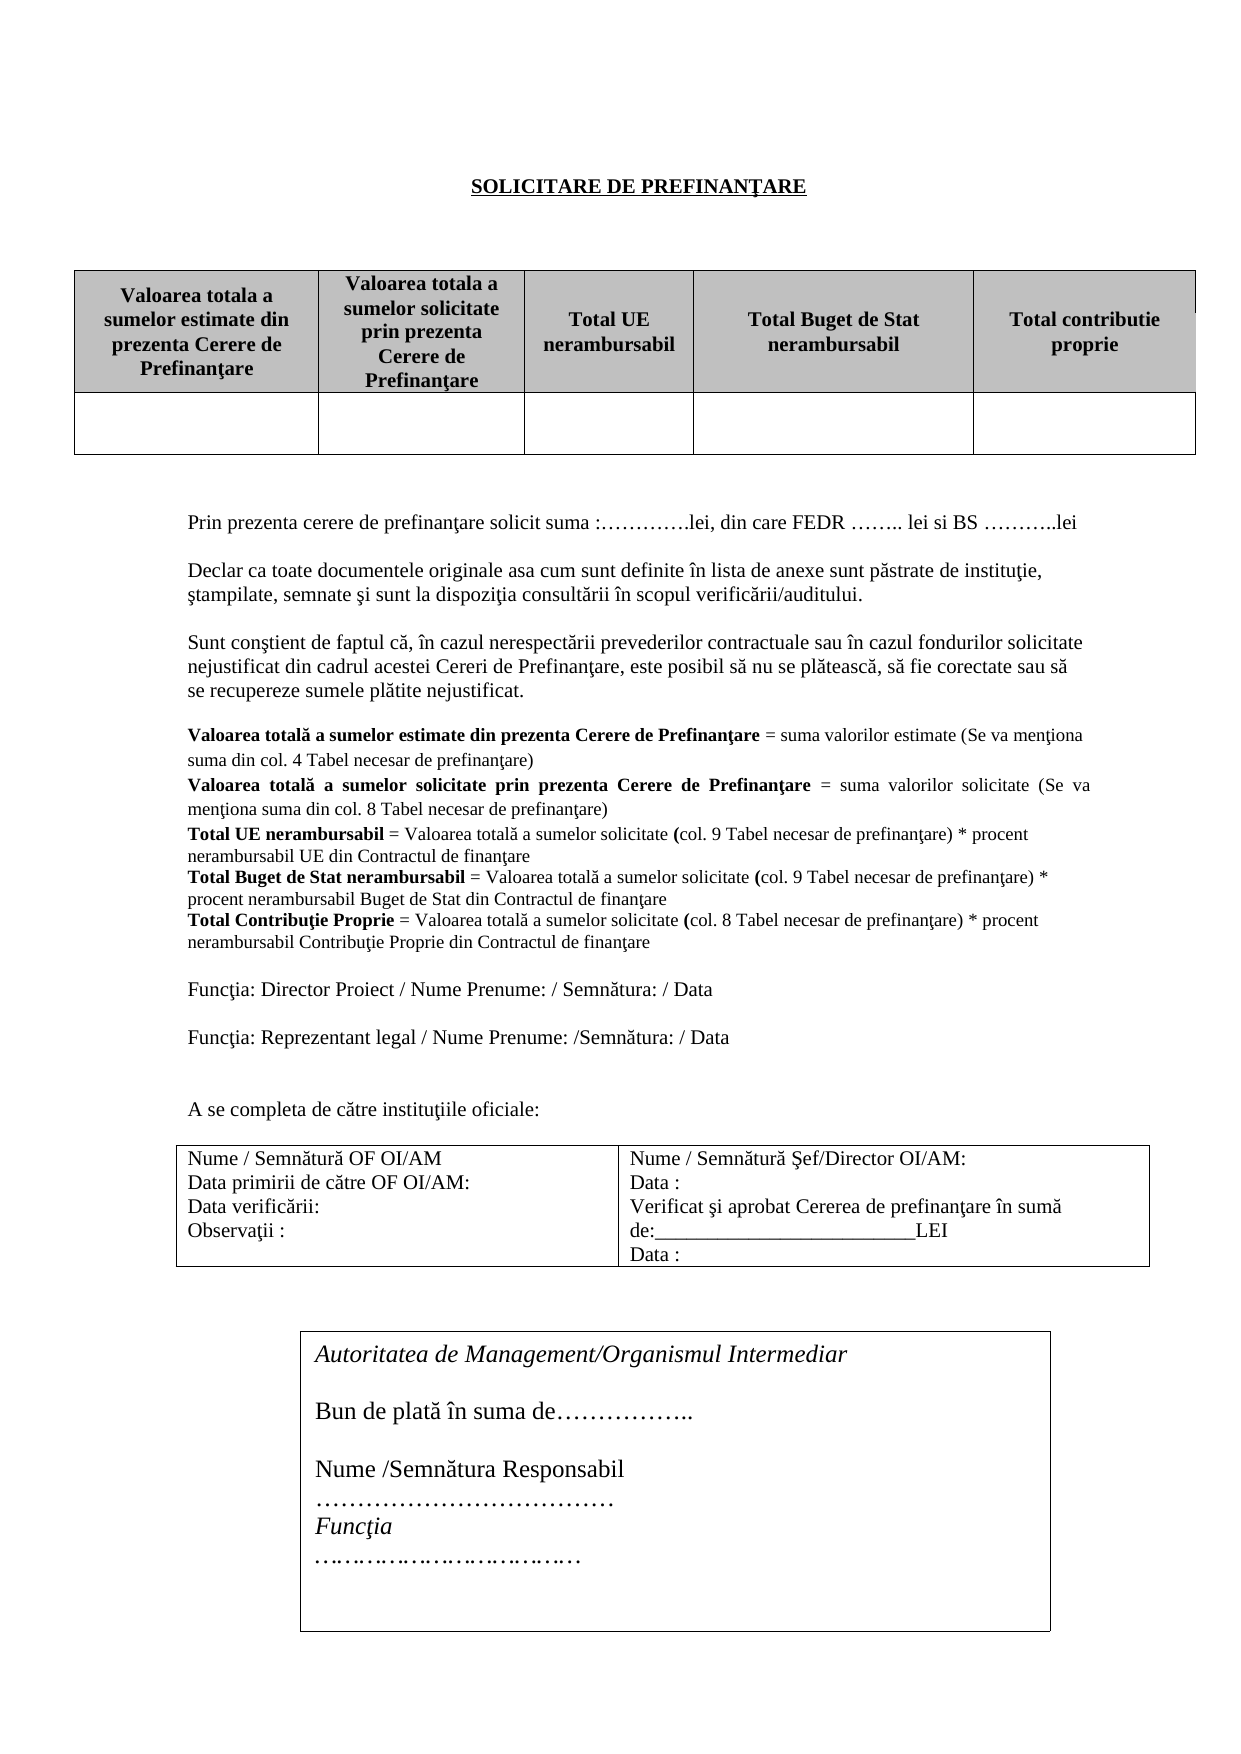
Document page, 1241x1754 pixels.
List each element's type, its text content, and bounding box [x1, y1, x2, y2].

table_header Valoarea totala a sumelor solicitate prin prezenta Cerere de Prefinanţare [319, 271, 524, 392]
text Sunt conştient de faptul că, în cazul nerespectării prevederilor contractuale sau în cazul fondurilor solicitate nejustificat din cadrul acestei Cereri de Prefinanţare, este posibil să nu se plătească, să fie corectate sau să se recupereze sumele plătite nejustificat. [187, 630, 1090, 702]
table_header Nume / Semnătură OF OI/AM Data primirii de către OF OI/AM: Data verificării: Observaţii : [177, 1146, 618, 1266]
table_cell [75, 393, 318, 454]
table_header Total Buget de Stat nerambursabil [694, 271, 973, 392]
text Funcţia: Director Proiect / Nume Prenume: / Semnătura: / Data [187, 976, 1090, 1001]
text Total UE nerambursabil = Valoarea totală a sumelor solicitate (col. 9 Tabel necesar de prefinanţare) * procent nerambursabil UE din Contractul de finanţare [187, 823, 1090, 866]
text Valoarea totală a sumelor estimate din prezenta Cerere de Prefinanţare = suma valorilor estimate (Se va menţiona suma din col. 4 Tabel necesar de prefinanţare) [187, 724, 1090, 770]
text Prin prezenta cerere de prefinanţare solicit suma :………….lei, din care FEDR …….. lei si BS ………..lei [187, 510, 1090, 534]
table_cell [319, 393, 524, 454]
text Valoarea totală a sumelor solicitate prin prezenta Cerere de Prefinanţare = suma valorilor solicitate (Se va menţiona suma din col. 8 Tabel necesar de prefinanţare) [187, 773, 1090, 820]
table_header Total contributie proprie [974, 271, 1196, 392]
text Funcţia: Reprezentant legal / Nume Prenume: /Semnătura: / Data [187, 1024, 1090, 1049]
text SOLICITARE DE PREFINANŢARE [187, 174, 1090, 198]
text Declar ca toate documentele originale asa cum sunt definite în lista de anexe sunt păstrate de instituţie, ştampilate, semnate şi sunt la dispoziţia consultării în scopul verificării/auditului. [187, 558, 1090, 606]
table_header Valoarea totala a sumelor estimate din prezenta Cerere de Prefinanţare [75, 271, 318, 392]
table_cell [525, 393, 693, 454]
table_header Total UE nerambursabil [525, 271, 693, 392]
text Total Buget de Stat nerambursabil = Valoarea totală a sumelor solicitate (col. 9 Tabel necesar de prefinanţare) * procent nerambursabil Buget de Stat din Contractul de finanţare [187, 866, 1090, 909]
text Total Contribuţie Proprie = Valoarea totală a sumelor solicitate (col. 8 Tabel necesar de prefinanţare) * procent nerambursabil Contribuţie Proprie din Contractul de finanţare [187, 909, 1090, 952]
table_cell [694, 393, 973, 454]
text A se completa de către instituţiile oficiale: [187, 1097, 1090, 1121]
table_cell [974, 393, 1195, 454]
table_header Nume / Semnătură Şef/Director OI/AM: Data : Verificat şi aprobat Cererea de prefinanţare în sumă de:_________________________LEI Data : [619, 1146, 1149, 1266]
